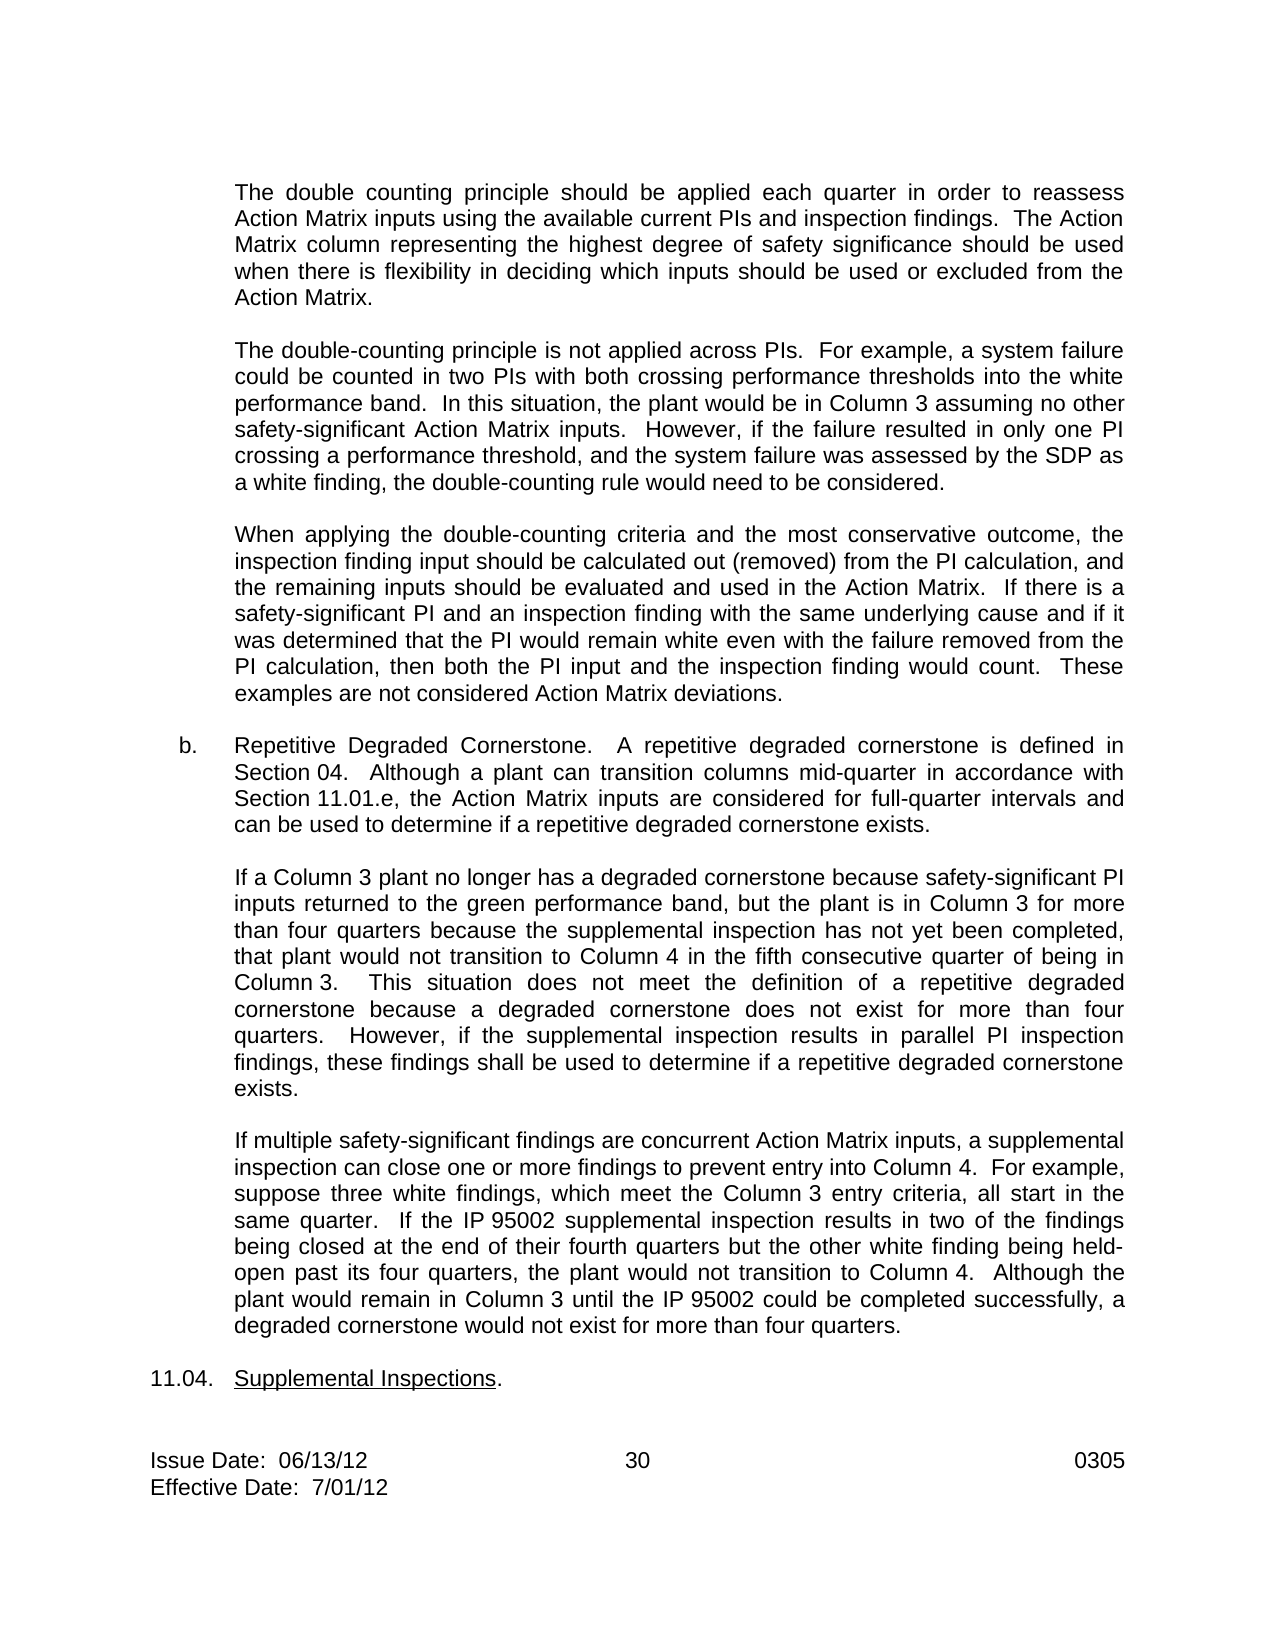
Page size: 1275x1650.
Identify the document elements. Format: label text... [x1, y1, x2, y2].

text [234, 179, 1125, 311]
text If a Column 3 plant no longer has a degraded cornerstone because safety-significant PI inputs returned to the green performance band, but the plant is in Column 3 for more than four quarters because the supplemental inspection has not yet been completed, that plant would not transition to Column 4 in the fifth consecutive quarter of being in Column 3. This situation does not meet the definition of a repetitive degraded cornerstone because a degraded cornerstone does not exist for more than four quarters. However, if the supplemental inspection results in parallel PI inspection findings, these findings shall be used to determine if a repetitive degraded cornerstone exists. [234, 864, 1125, 1101]
text If multiple safety-significant findings are concurrent Action Matrix inputs, a supplemental inspection can close one or more findings to prevent entry into Column 4. For example, suppose three white findings, which meet the Column 3 entry criteria, all start in the same quarter. If the IP 95002 supplemental inspection results in two of the findings being closed at the end of their fourth quarters but the other white finding being held-open past its four quarters, the plant would not transition to Column 4. Although the plant would remain in Column 3 until the IP 95002 could be completed successfully, a degraded cornerstone would not exist for more than four quarters. [234, 1127, 1125, 1338]
subtitle 11.04. Supplemental Inspections . [150, 1365, 1125, 1391]
text The double-counting principle is not applied across PIs. For example, a system failure could be counted in two PIs with both crossing performance thresholds into the white performance band. In this situation, the plant would be in Column 3 assuming no other safety-significant Action Matrix inputs. However, if the failure resulted in only one PI crossing a performance threshold, and the system failure was assessed by the SDP as a white finding, the double-counting rule would need to be considered. [234, 337, 1125, 495]
text When applying the double-counting criteria and the most conservative outcome, the inspection finding input should be calculated out (removed) from the PI calculation, and the remaining inputs should be evaluated and used in the Action Matrix. If there is a safety-significant PI and an inspection finding with the same underlying cause and if it was determined that the PI would remain white even with the failure removed from the PI calculation, then both the PI input and the inspection finding would count. These examples are not considered Action Matrix deviations. [234, 521, 1125, 706]
text b. Repetitive Degraded Cornerstone. A repetitive degraded cornerstone is defined in Section 04. Although a plant can transition columns mid-quarter in accordance with Section 11.01.e, the Action Matrix inputs are considered for full-quarter intervals and can be used to determine if a repetitive degraded cornerstone exists. [150, 732, 1125, 838]
